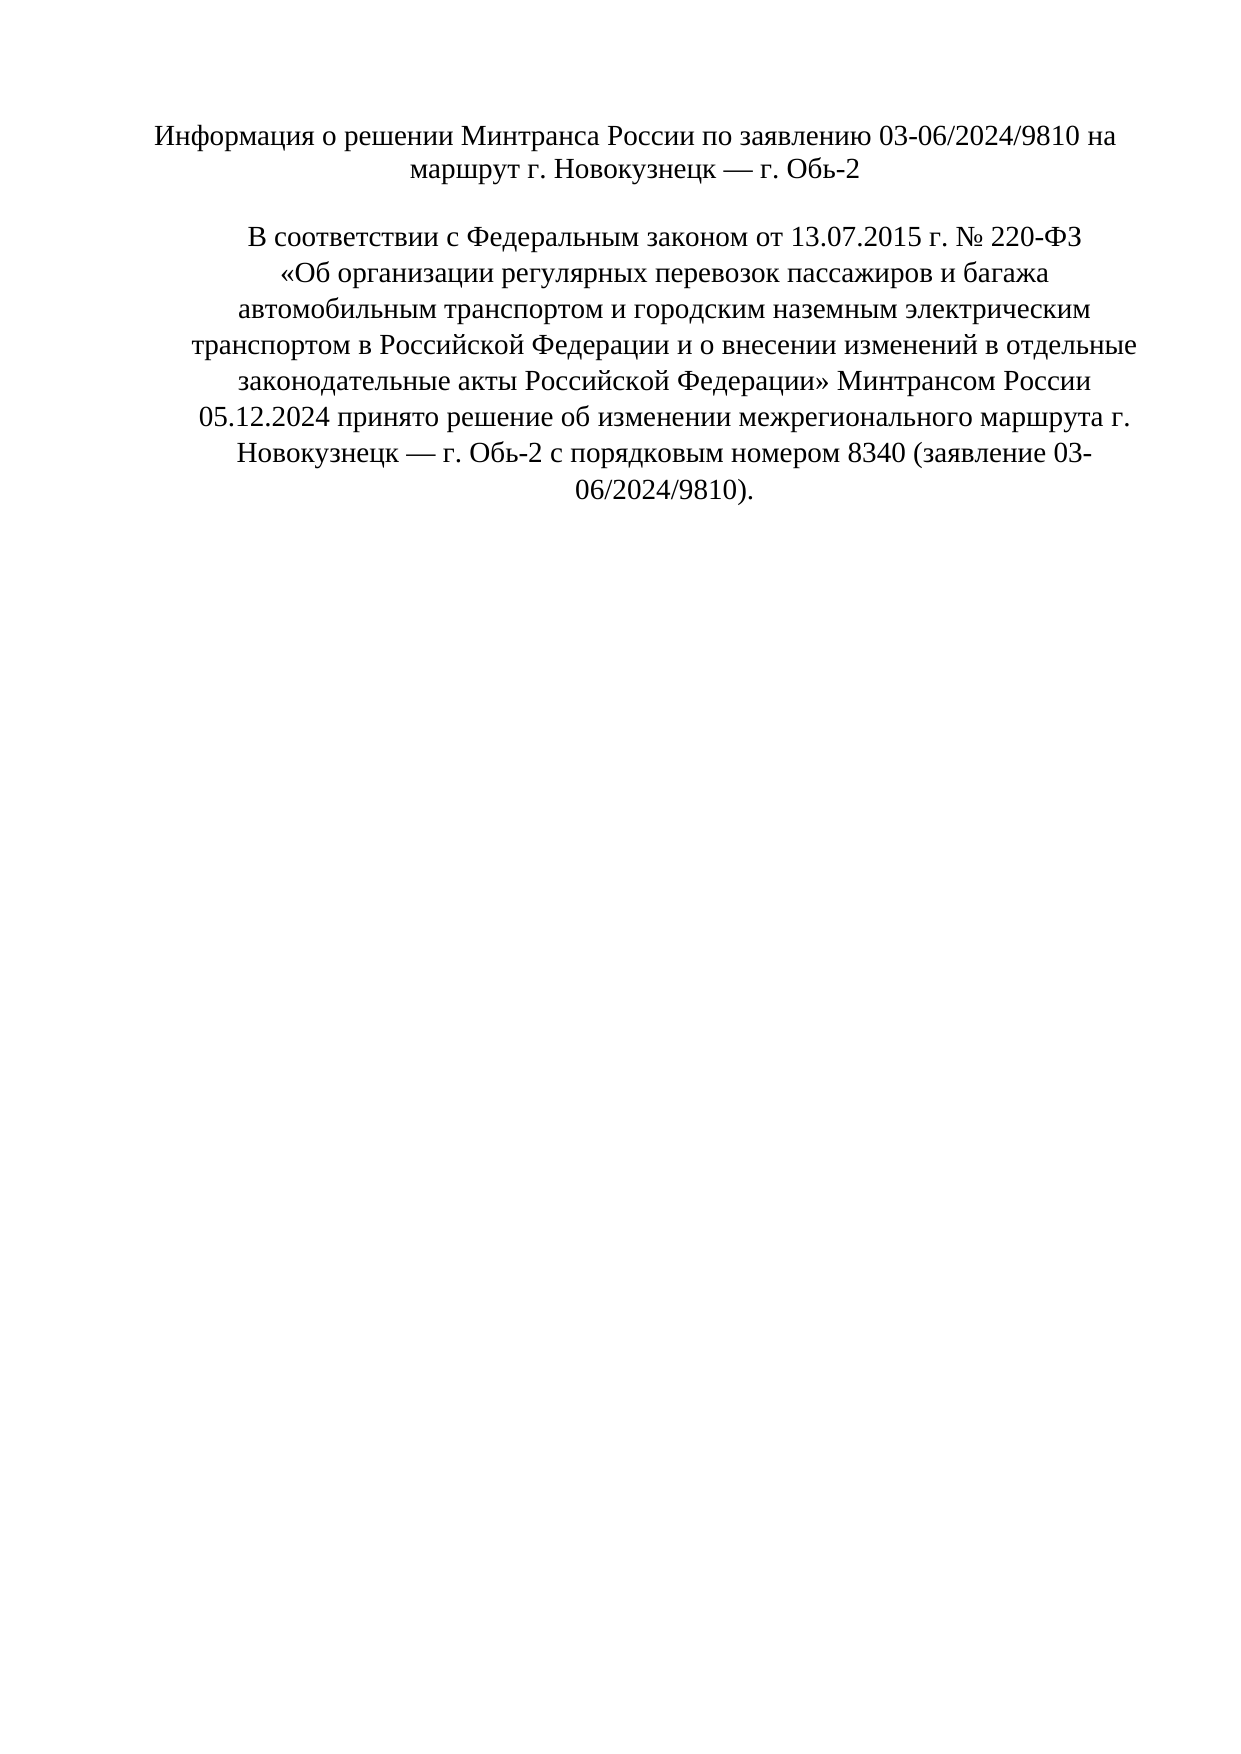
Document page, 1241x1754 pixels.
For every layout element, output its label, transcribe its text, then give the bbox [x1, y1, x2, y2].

text Информация о решении Минтранса России по заявлению 03-06/2024/9810 на маршрут г. Новокузнецк — г. Обь-2 [118, 118, 1152, 185]
text В соответствии с Федеральным законом от 13.07.2015 г. № 220-ФЗ «Об организации регулярных перевозок пассажиров и багажа автомобильным транспортом и городским наземным электрическим транспортом в Российской Федерации и о внесении изменений в отдельные законодательные акты Российской Федерации» Минтрансом России 05.12.2024 принято решение об изменении межрегионального маршрута г. Новокузнецк — г. Обь-2 с порядковым номером 8340 (заявление 03-06/2024/9810). [177, 219, 1152, 505]
